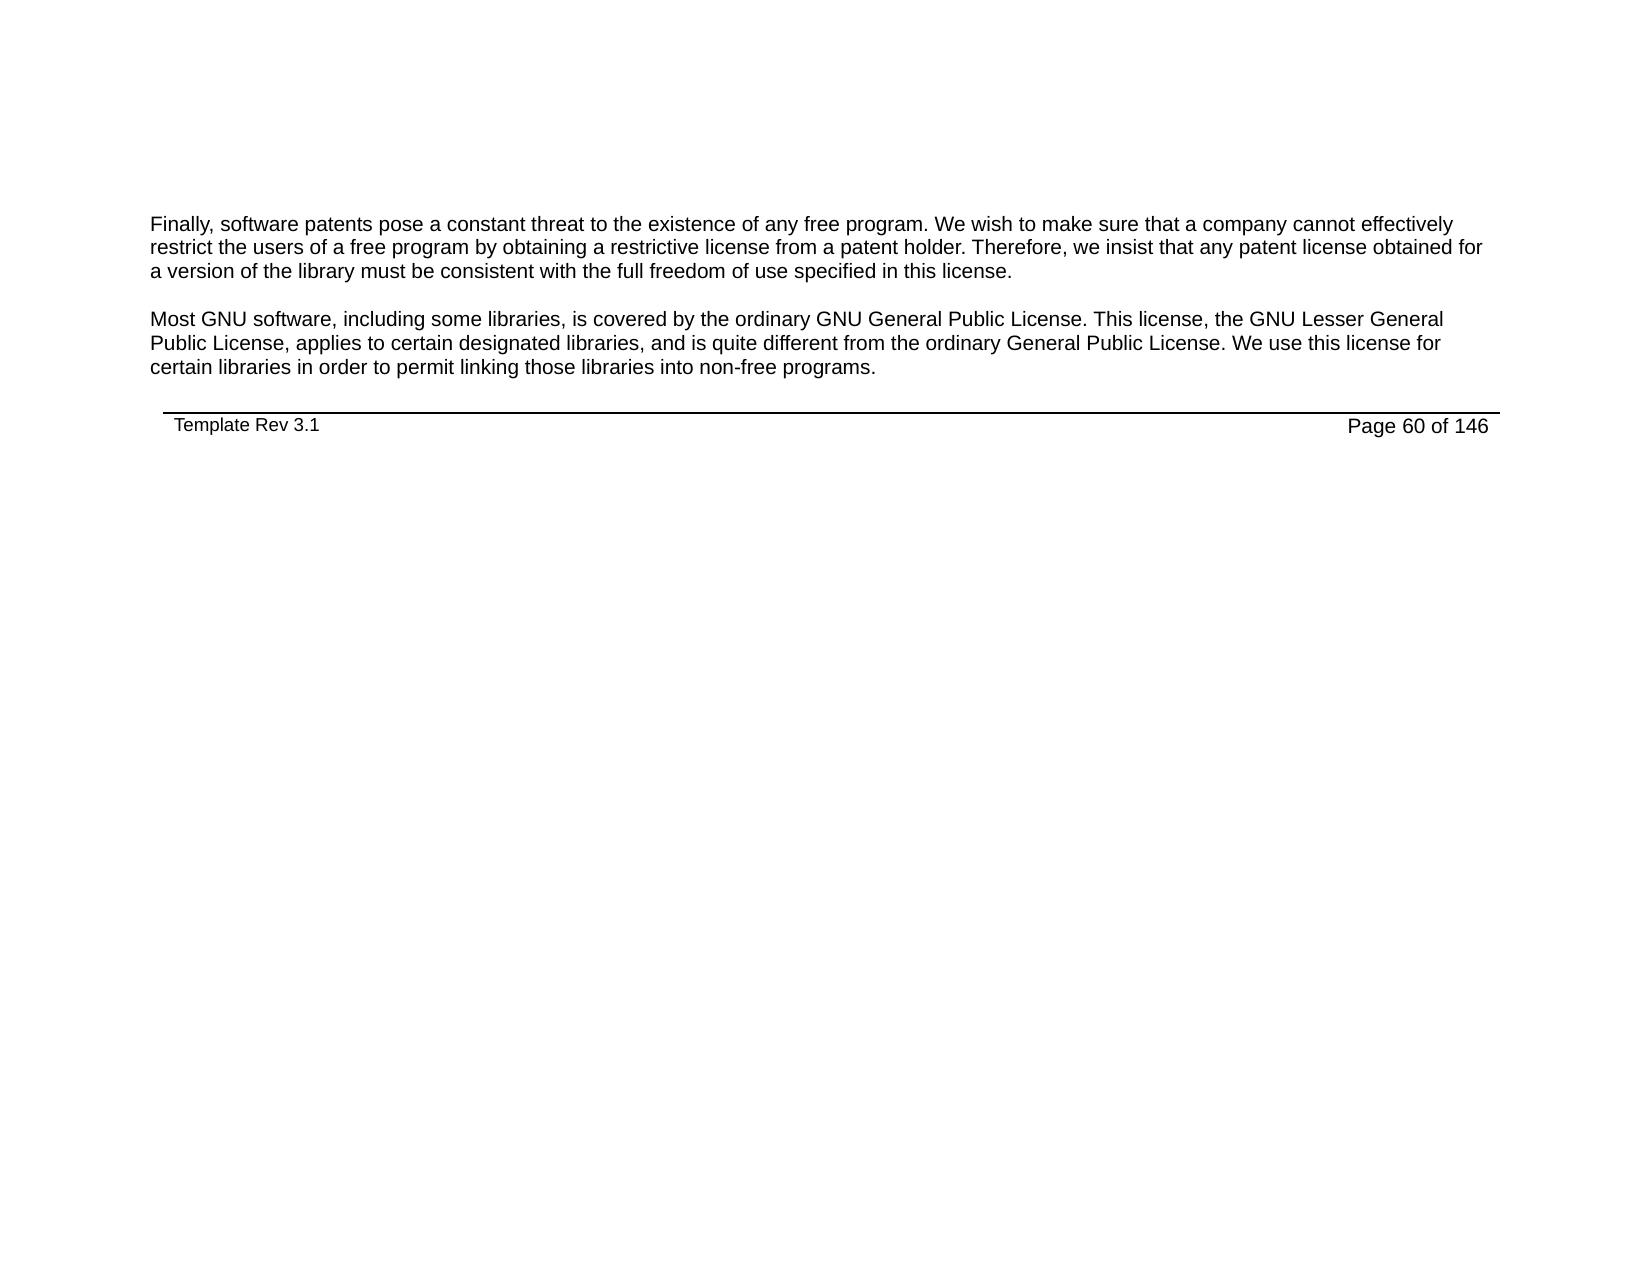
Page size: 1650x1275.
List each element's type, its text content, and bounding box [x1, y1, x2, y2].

text Most GNU software, including some libraries, is covered by the ordinary GNU General Public License. This license, the GNU Lesser General Public License, applies to certain designated libraries, and is quite different from the ordinary General Public License. We use this license for certain libraries in order to permit linking those libraries into non-free programs. [150, 307, 1500, 379]
text Finally, software patents pose a constant threat to the existence of any free program. We wish to make sure that a company cannot effectively restrict the users of a free program by obtaining a restrictive license from a patent holder. Therefore, we insist that any patent license obtained for a version of the library must be consistent with the full freedom of use specified in this license. [150, 211, 1500, 283]
